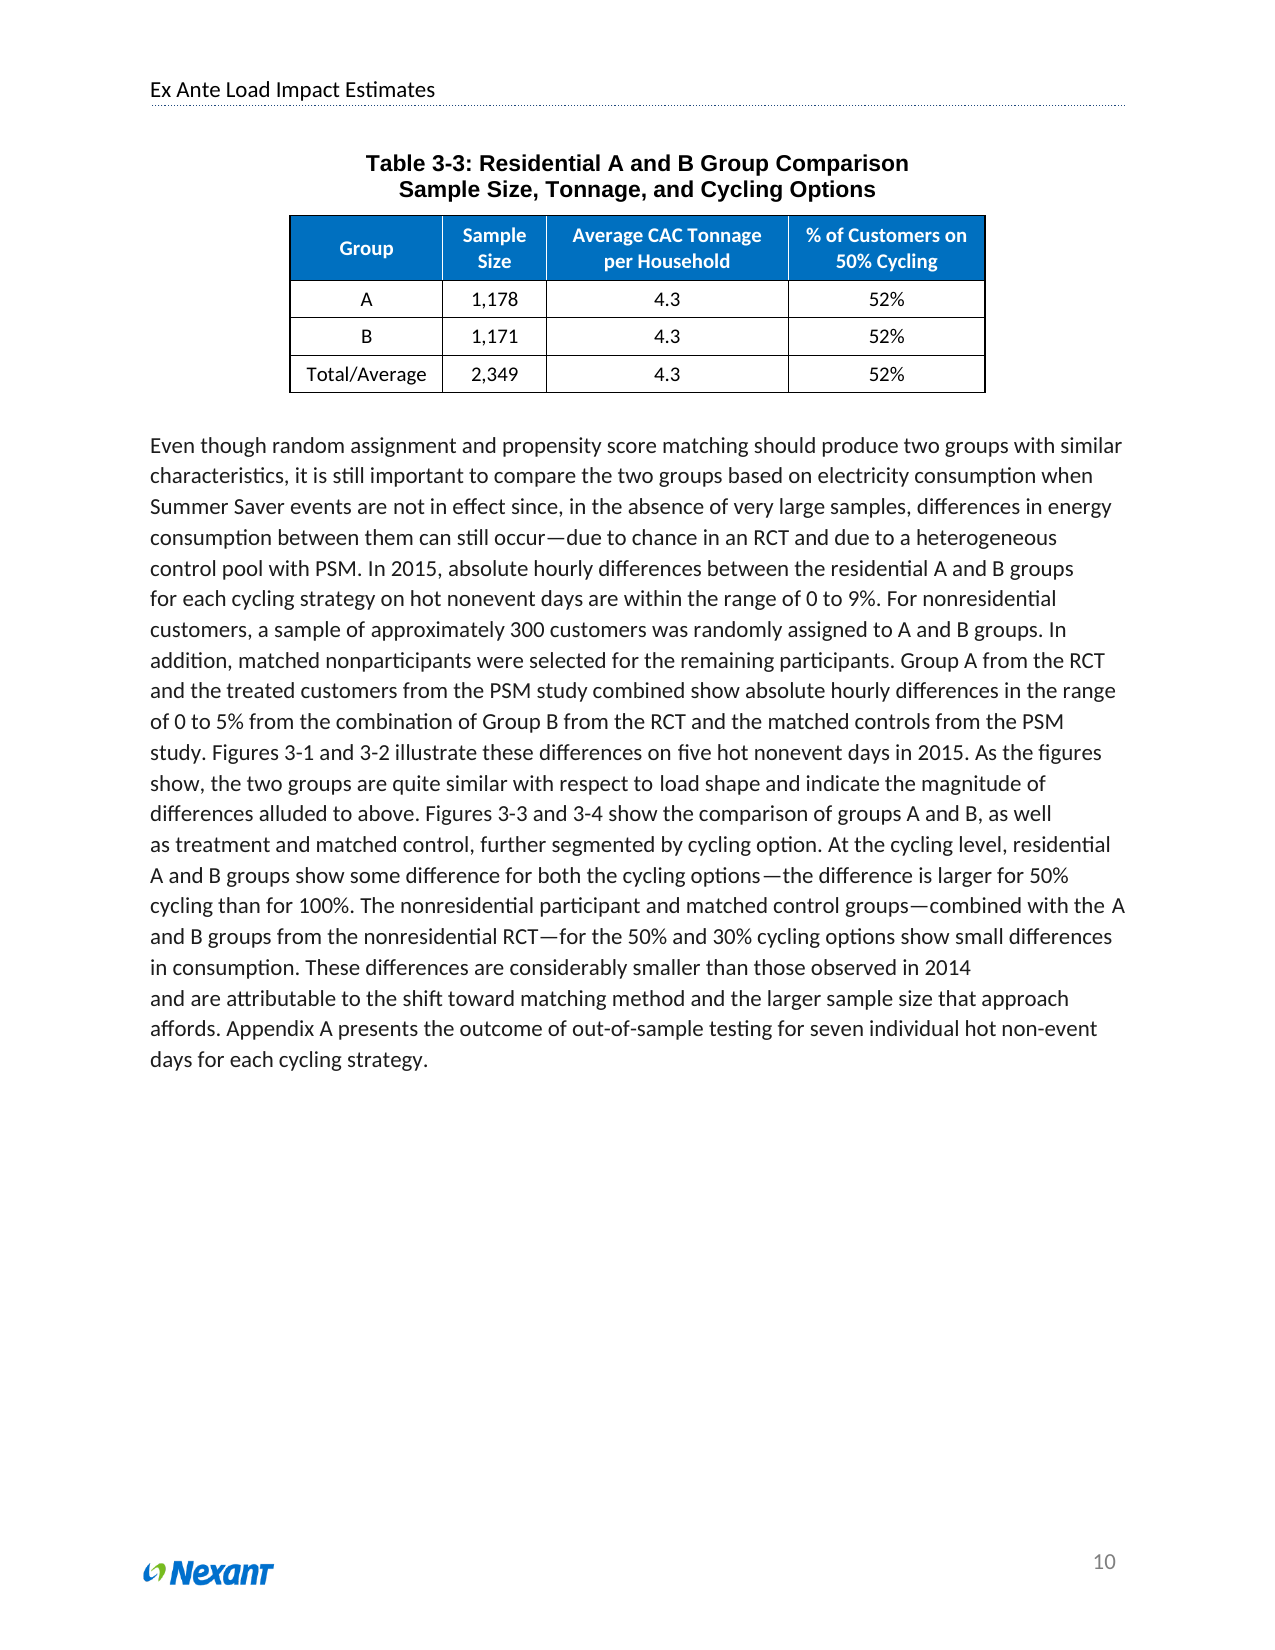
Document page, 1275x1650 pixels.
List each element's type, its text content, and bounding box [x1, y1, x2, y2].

table_cell 2,349 [443, 356, 546, 392]
table_cell B [291, 318, 442, 355]
table_cell 1,178 [443, 281, 546, 317]
table_cell 4.3 [547, 318, 788, 355]
table_cell 1,171 [443, 318, 546, 355]
table_cell A [291, 281, 442, 317]
table_header Sample Size [443, 216, 546, 280]
text Even though random assignment and propensity score matching should produce two groups with similar characteristics, it is still important to compare the two groups based on electricity consumption when Summer Saver events are not in effect since, in the absence of very large samples, differences in energy consumption between them can still occur—due to chance in an RCT and due to a heterogeneous control pool with PSM. In 2015, absolute hourly differences between the residential A and B groups for each cycling strategy on hot nonevent days are within the range of 0 to 9%. For nonresidential customers, a sample of approximately 300 customers was randomly assigned to A and B groups. In addition, matched nonparticipants were selected for the remaining participants. Group A from the RCT and the treated customers from the PSM study combined show absolute hourly differences in the range of 0 to 5% from the combination of Group B from the RCT and the matched controls from the PSM study. Figures 3-1 and 3-2 illustrate these differences on five hot nonevent days in 2015. As the figures show, the two groups are quite similar with respect to load shape and indicate the magnitude of differences alluded to above. Figures 3-3 and 3-4 show the comparison of groups A and B, as well as treatment and matched control, further segmented by cycling option. At the cycling level, residential A and B groups show some difference for both the cycling options—the difference is larger for 50% cycling than for 100%. The nonresidential participant and matched control groups—combined with the A and B groups from the nonresidential RCT—for the 50% and 30% cycling options show small differences in consumption. These differences are considerably smaller than those observed in 2014 and are attributable to the shift toward matching method and the larger sample size that approach affords. Appendix A presents the outcome of out-of-sample testing for seven individual hot non-event days for each cycling strategy. [150, 431, 1125, 1073]
table_cell 52% [789, 318, 984, 355]
table_header % of Customers on 50% Cycling [789, 216, 984, 280]
text Table 3-3: Residential A and B Group Comparison Sample Size, Tonnage, and Cycling Options [150, 150, 1125, 203]
picture [124, 1542, 293, 1603]
table_cell Total/Average [291, 356, 442, 392]
table_cell 52% [789, 281, 984, 317]
table_cell 52% [789, 356, 984, 392]
table_cell 4.3 [547, 356, 788, 392]
table_header Group [291, 216, 442, 280]
table_header Average CAC Tonnage per Household [547, 216, 788, 280]
table_cell 4.3 [547, 281, 788, 317]
